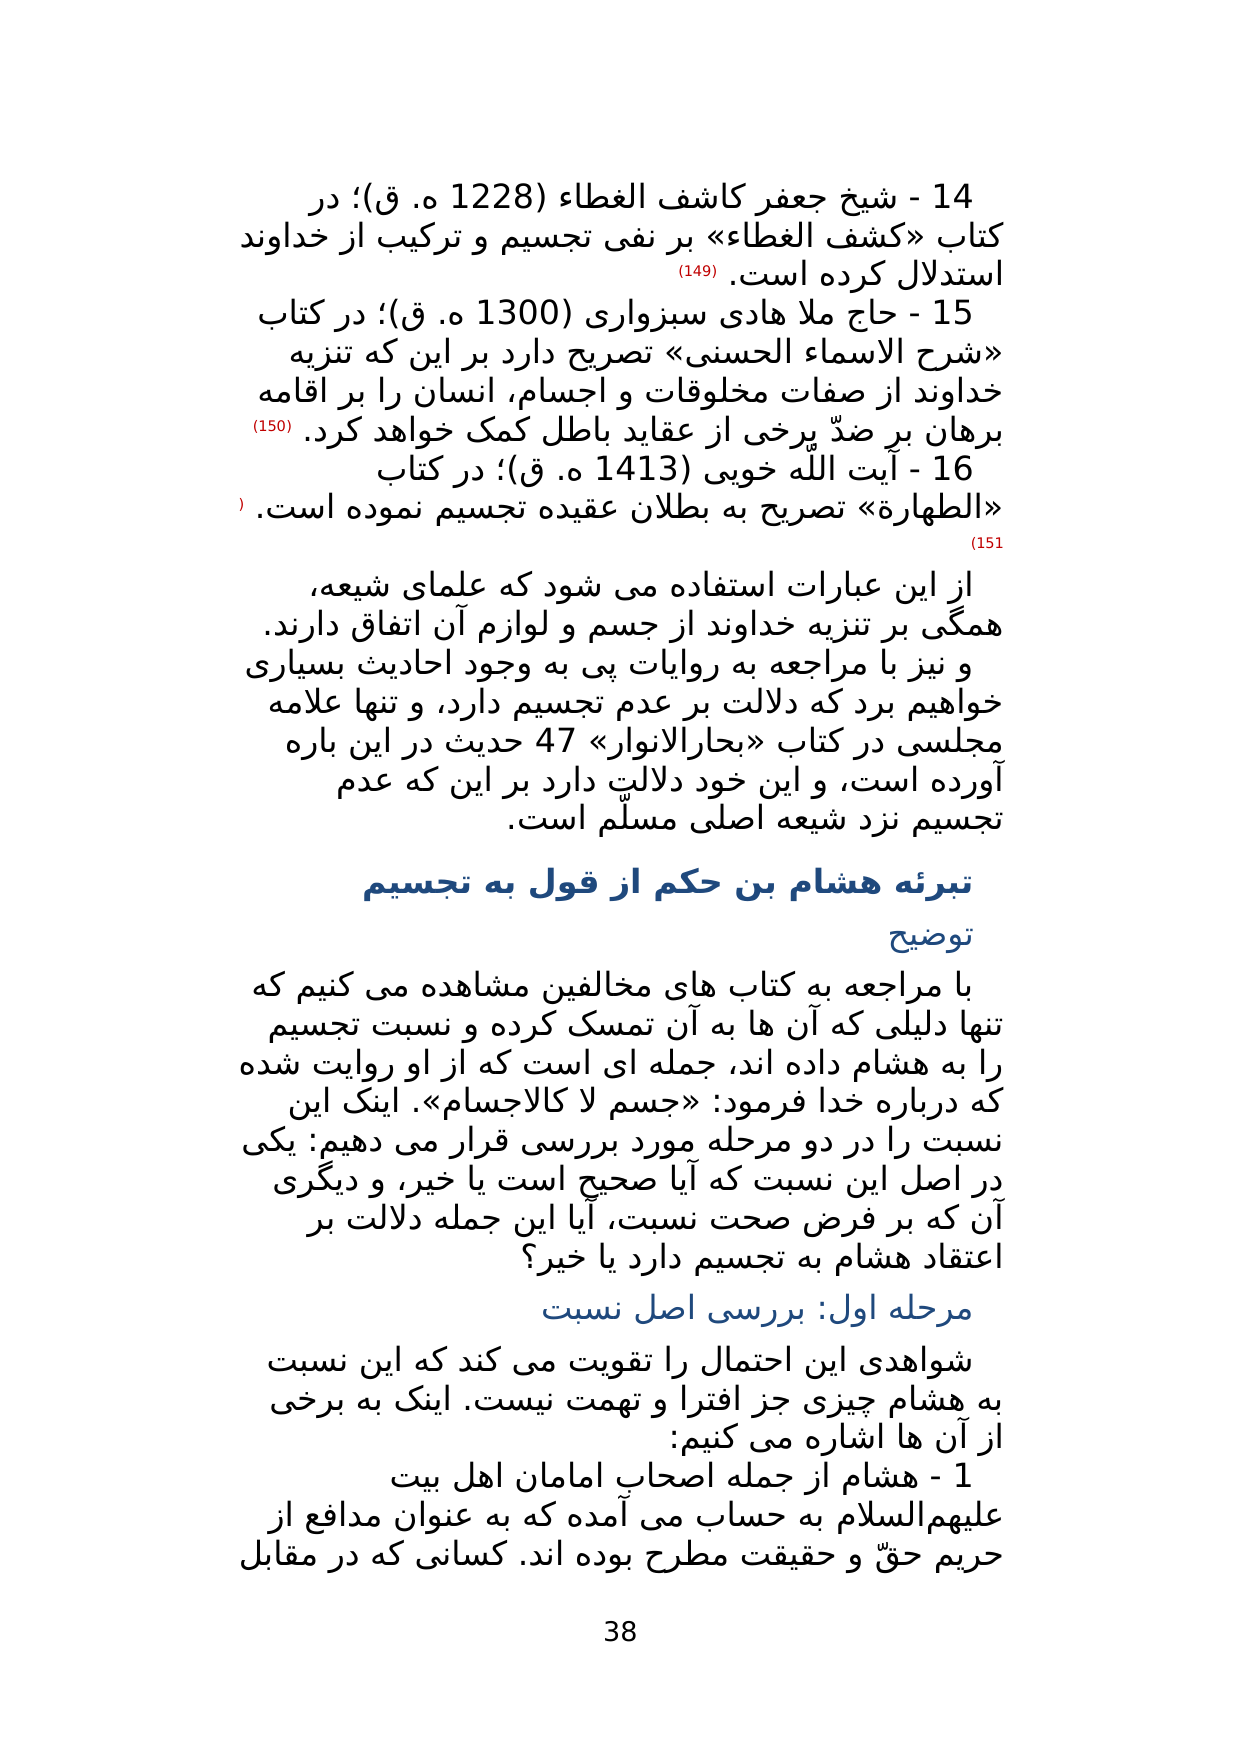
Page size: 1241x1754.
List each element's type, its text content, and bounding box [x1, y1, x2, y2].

text 15 - حاج ملا هادی سبزواری (1300 ه. ق)؛ در کتاب «شرح الاسماء الحسنی» تصریح دارد بر این که تنزیه خداوند از صفات مخلوقات و اجسام، انسان را بر اقامه برهان بر ضدّ برخی از عقاید باطل کمک خواهد کرد. (150) [236, 294, 1004, 449]
text 14 - شیخ جعفر کاشف الغطاء (1228 ه. ق)؛ در کتاب «کشف الغطاء» بر نفی تجسیم و ترکیب از خداوند استدلال کرده است. (149) [236, 177, 1004, 294]
subtitle توضیح [236, 914, 1004, 953]
subtitle تبرئه هشام بن حکم از قول به تجسیم [236, 863, 1004, 902]
text و نیز با مراجعه به روایات پی به وجود احادیث بسیاری خواهیم برد که دلالت بر عدم تجسیم دارد، و تنها علامه مجلسی در کتاب «بحارالانوار» 47 حدیث در این باره آورده است، و این خود دلالت دارد بر این که عدم تجسیم نزد شیعه اصلی مسلّم است. [236, 643, 1004, 838]
text با مراجعه به کتاب های مخالفین مشاهده می کنیم که تنها دلیلی که آن ها به آن تمسک کرده و نسبت تجسیم را به هشام داده اند، جمله ای است که از او روایت شده که درباره خدا فرمود: «جسم لا کالاجسام». اینک این نسبت را در دو مرحله مورد بررسی قرار می دهیم: یکی در اصل این نسبت که آیا صحیح است یا خیر، و دیگری آن که بر فرض صحت نسبت، آیا این جمله دلالت بر اعتقاد هشام به تجسیم دارد یا خیر؟ [236, 965, 1004, 1276]
subtitle مرحله اول: بررسی اصل نسبت [236, 1289, 1004, 1328]
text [236, 1457, 1004, 1573]
text از این عبارات استفاده می شود که علمای شیعه، همگی بر تنزیه خداوند از جسم و لوازم آن اتفاق دارند. [236, 566, 1004, 643]
text شواهدی این احتمال را تقویت می کند که این نسبت به هشام چیزی جز افترا و تهمت نیست. اینک به برخی از آن ها اشاره می کنیم: [236, 1340, 1004, 1457]
text 16 - آیت اللّه خویی (1413 ه. ق)؛ در کتاب «الطهارة» تصریح به بطلان عقیده تجسیم نموده است. (151) [236, 449, 1004, 566]
